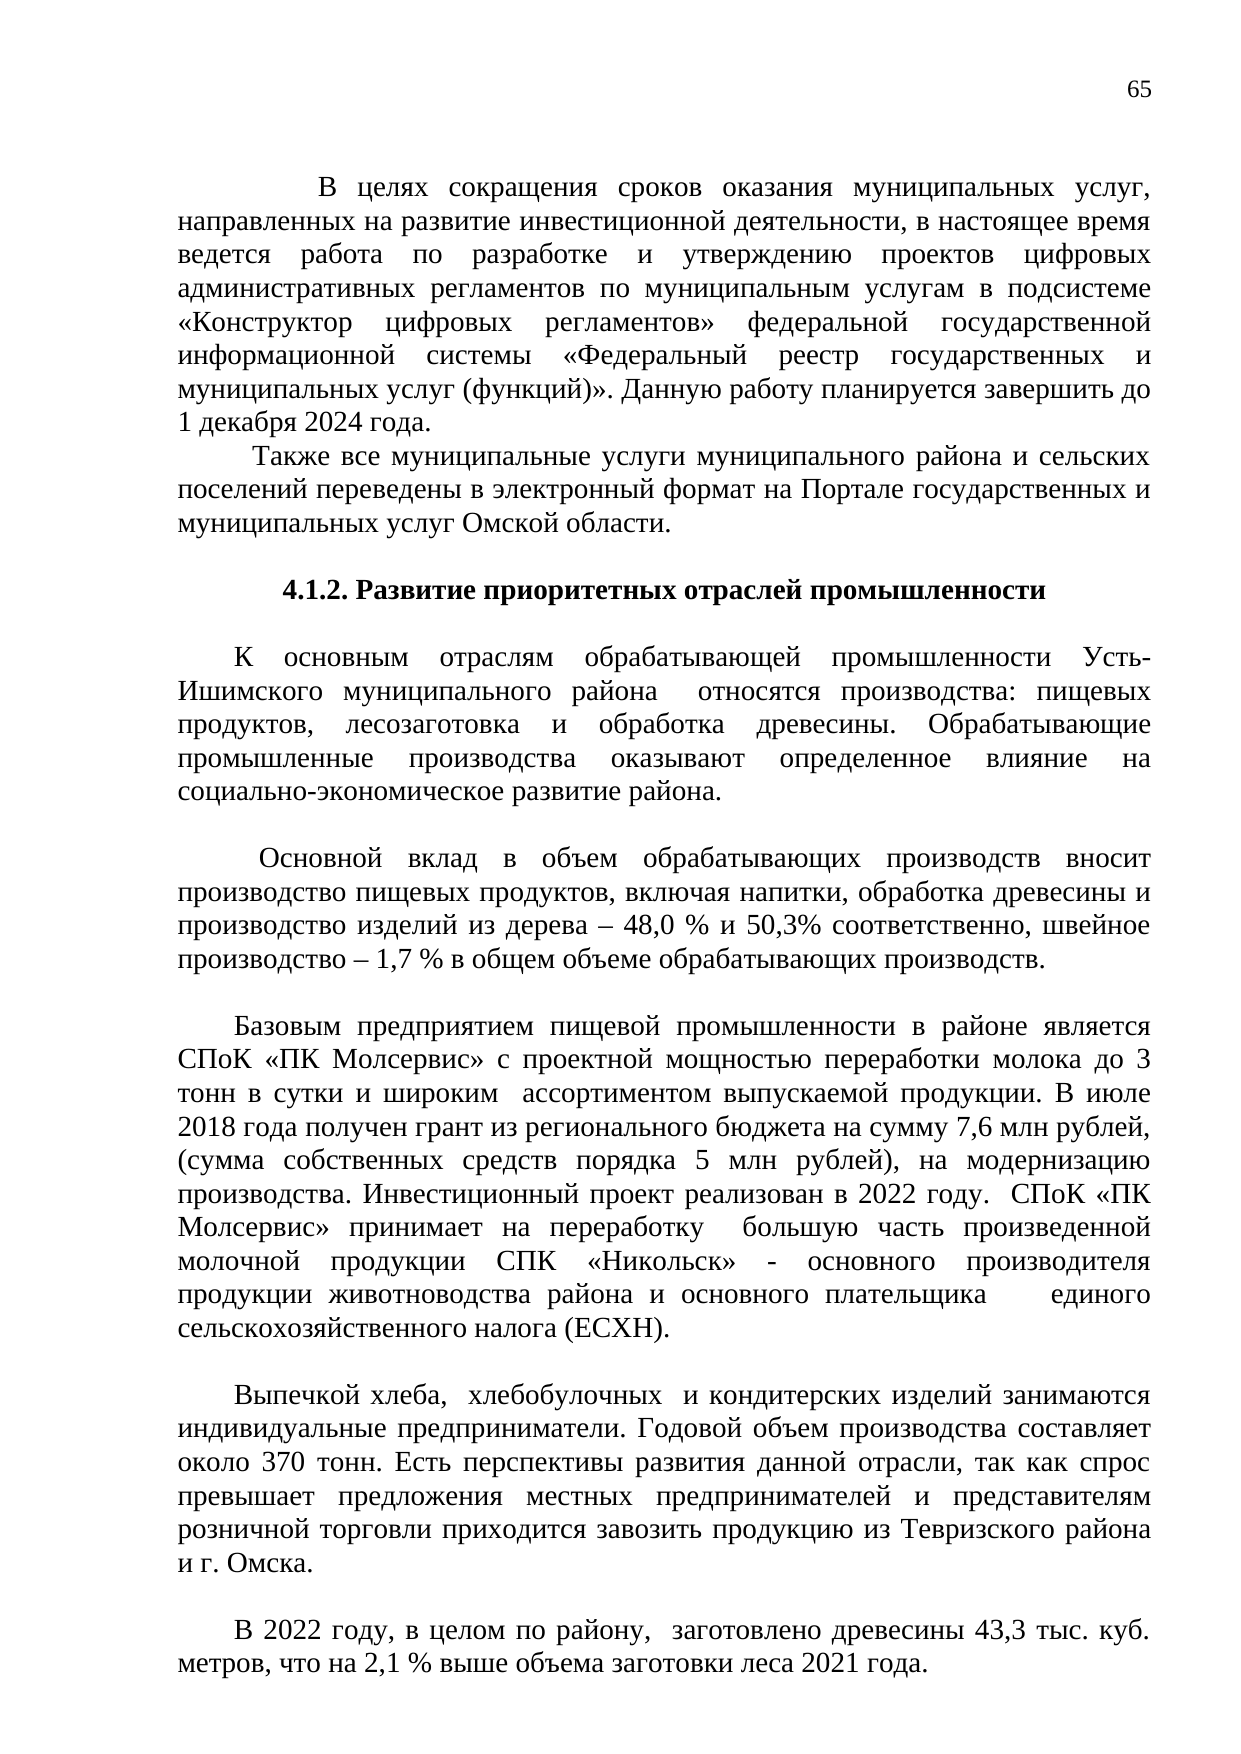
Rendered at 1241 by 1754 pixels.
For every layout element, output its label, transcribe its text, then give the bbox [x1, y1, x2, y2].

text 4.1.2. Развитие приоритетных отраслей промышленности [177, 572, 1152, 606]
text К основным отраслям обрабатывающей промышленности Усть-Ишимского муниципального района относятся производства: пищевых продуктов, лесозаготовка и обработка древесины. Обрабатывающие промышленные производства оказывают определенное влияние на социально-экономическое развитие района. [177, 639, 1152, 807]
text Базовым предприятием пищевой промышленности в районе является СПоК «ПК Молсервис» с проектной мощностью переработки молока до 3 тонн в сутки и широким ассортиментом выпускаемой продукции. В июле 2018 года получен грант из регионального бюджета на сумму 7,6 млн рублей, (сумма собственных средств порядка 5 млн рублей), на модернизацию производства. Инвестиционный проект реализован в 2022 году. СПоК «ПК Молсервис» принимает на переработку большую часть произведенной молочной продукции СПК «Никольск» - основного производителя продукции животноводства района и основного плательщика единого сельскохозяйственного налога (ЕСХН). [177, 1008, 1152, 1343]
text В 2022 году, в целом по району, заготовлено древесины 43,3 тыс. куб. метров, что на 2,1 % выше объема заготовки леса 2021 года. [177, 1612, 1152, 1679]
text Также все муниципальные услуги муниципального района и сельских поселений переведены в электронный формат на Портале государственных и муниципальных услуг Омской области. [177, 438, 1152, 538]
text Основной вклад в объем обрабатывающих производств вносит производство пищевых продуктов, включая напитки, обработка древесины и производство изделий из дерева – 48,0 % и 50,3% соответственно, швейное производство – 1,7 % в общем объеме обрабатывающих производств. [177, 840, 1152, 974]
text Выпечкой хлеба, хлебобулочных и кондитерских изделий занимаются индивидуальные предприниматели. Годовой объем производства составляет около 370 тонн. Есть перспективы развития данной отрасли, так как спрос превышает предложения местных предпринимателей и представителям розничной торговли приходится завозить продукцию из Тевризского района и г. Омска. [177, 1377, 1152, 1578]
text В целях сокращения сроков оказания муниципальных услуг, направленных на развитие инвестиционной деятельности, в настоящее время ведется работа по разработке и утверждению проектов цифровых административных регламентов по муниципальным услугам в подсистеме «Конструктор цифровых регламентов» федеральной государственной информационной системы «Федеральный реестр государственных и муниципальных услуг (функций)». Данную работу планируется завершить до 1 декабря 2024 года. [177, 169, 1152, 438]
